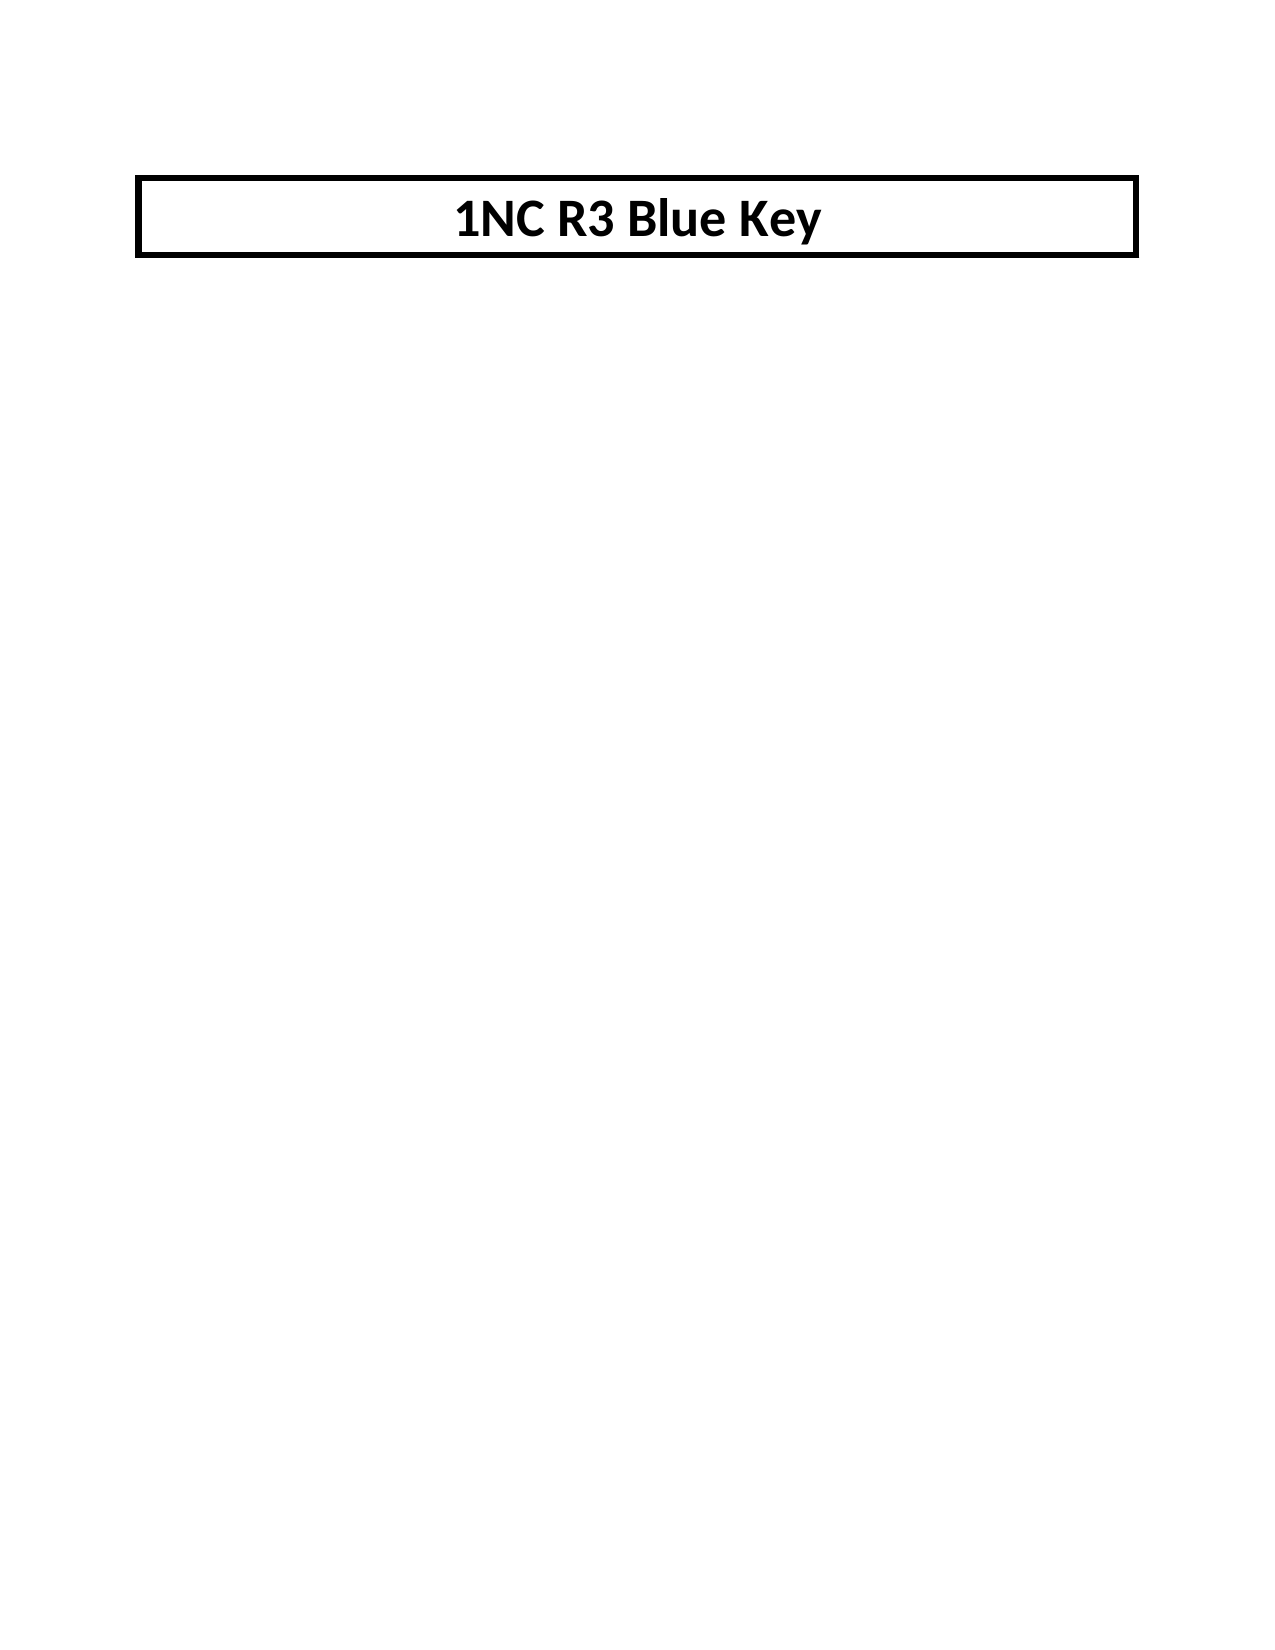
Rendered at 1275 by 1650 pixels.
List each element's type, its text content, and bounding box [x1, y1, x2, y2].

subtitle 1NC R3 Blue Key [142, 181, 1133, 252]
